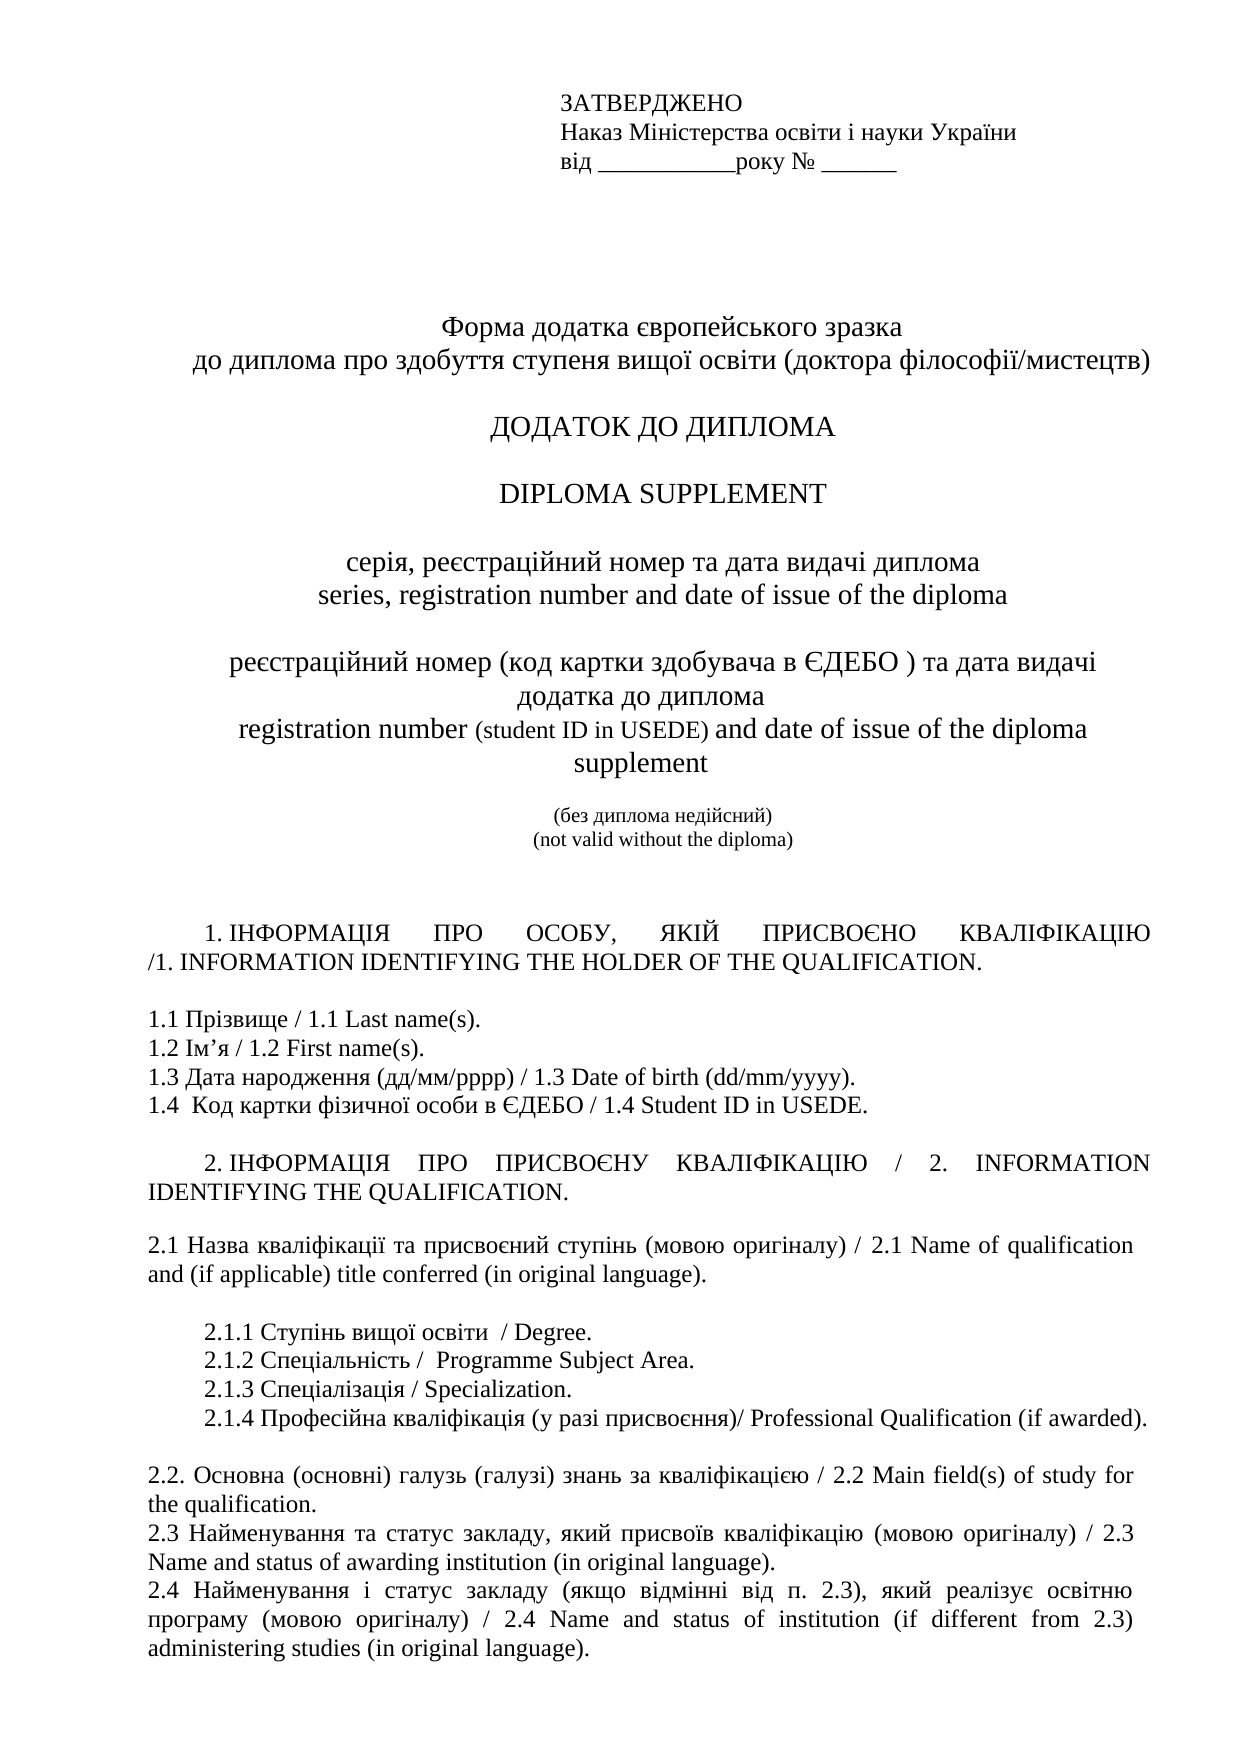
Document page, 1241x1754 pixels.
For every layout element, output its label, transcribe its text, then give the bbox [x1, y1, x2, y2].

text Наказ Міністерства освіти і науки України [560, 117, 1134, 146]
text DIPLOMA SUPPLEMENT [148, 477, 1134, 510]
text 2.1 Назва кваліфікації та присвоєний ступінь (мовою оригіналу) / 2.1 Name of qualification and (if applicable) title conferred (in original language). [148, 1230, 1134, 1288]
text 1. ІНФОРМАЦІЯ ПРО ОСОБУ, ЯКІЙ ПРИСВОЄНО КВАЛІФІКАЦІЮ /1. INFORMATION IDENTIFYING THE HOLDER OF THE QUALIFICATION. [148, 918, 1152, 975]
text 1.2 Ім’я / 1.2 First name(s). [148, 1033, 1152, 1062]
text 2. ІНФОРМАЦІЯ ПРО ПРИСВОЄНУ КВАЛІФІКАЦІЮ / 2. INFORMATION IDENTIFYING THE QUALIFICATION. [148, 1148, 1152, 1205]
text (not valid without the diploma) [192, 827, 1134, 851]
text 2.1.2 Спеціальність / Programme Subject Area. [148, 1345, 1152, 1374]
text 1.3 Дата народження (дд/мм/рррр) / 1.3 Date of birth (dd/mm/yyyy). [148, 1062, 1152, 1090]
text 2.3 Найменування та статус закладу, який присвоїв кваліфікацію (мовою оригіналу) / 2.3 Name and status of awarding institution (in original language). [148, 1518, 1134, 1575]
text реєстраційний номер (код картки здобувача в ЄДЕБО ) та дата видачі додатка до диплома [148, 644, 1134, 711]
text 2.2. Основна (основні) галузь (галузі) знань за кваліфікацією / 2.2 Main field(s) of study for the qualification. [148, 1460, 1134, 1518]
text 2.4 Найменування і статус закладу (якщо відмінні від п. 2.3), який реалізує освітню програму (мовою оригіналу) / 2.4 Name and status of institution (if different from 2.3) administering studies (in original language). [148, 1575, 1134, 1662]
text registration number (student ID in USEDE) and date of issue of the diploma supplement [148, 711, 1134, 778]
text (без диплома недійсний) [192, 803, 1134, 827]
text ДОДАТОК ДО ДИПЛОМА [148, 409, 1134, 443]
text ЗАТВЕРДЖЕНО [560, 88, 1134, 117]
text 1.1 Прізвище / 1.1 Last name(s). [148, 1004, 1152, 1033]
text series, registration number and date of issue of the diploma [148, 577, 1134, 611]
text Форма додатка європейського зразка [192, 309, 1152, 342]
text до диплома про здобуття ступеня вищої освіти (доктора філософії/мистецтв) [192, 342, 1152, 376]
text серія, реєстраційний номер та дата видачі диплома [148, 544, 1134, 577]
text від ___________року № ______ [560, 146, 1134, 175]
text 2.1.1 Ступінь вищої освіти / Degree. [148, 1317, 1152, 1345]
text 2.1.4 Професійна кваліфікація (у разі присвоєння)/ Professional Qualification (if awarded). [148, 1403, 1152, 1432]
text 2.1.3 Спеціалізація / Specialization. [148, 1374, 1152, 1403]
text 1.4 Код картки фізичної особи в ЄДЕБО / 1.4 Student ID in USEDE. [148, 1090, 1152, 1119]
